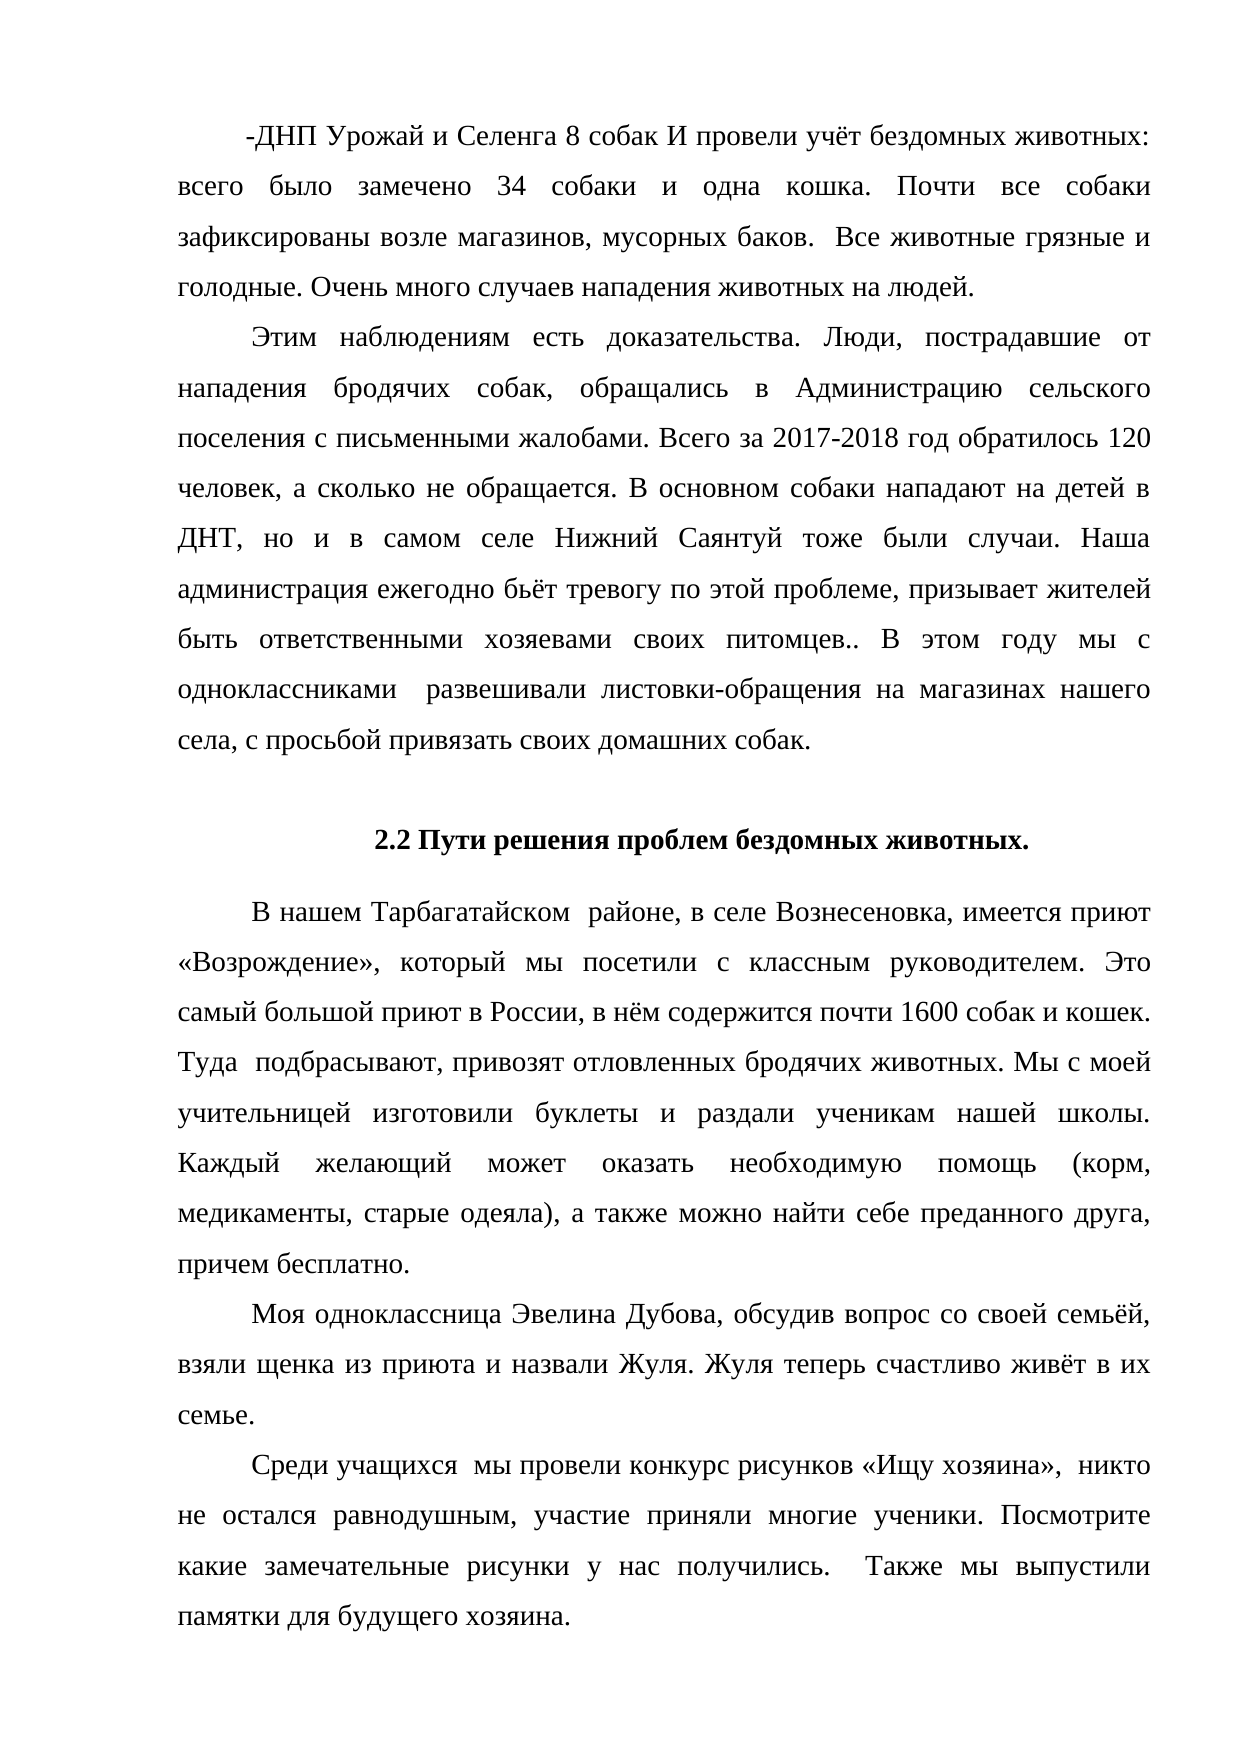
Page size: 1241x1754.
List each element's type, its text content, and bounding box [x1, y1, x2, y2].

text Моя одноклассница Эвелина Дубова, обсудив вопрос со своей семьёй, взяли щенка из приюта и назвали Жуля. Жуля теперь счастливо живёт в их семье. [177, 1296, 1152, 1430]
text Среди учащихся мы провели конкурс рисунков «Ищу хозяина», никто не остался равнодушным, участие приняли многие ученики. Посмотрите какие замечательные рисунки у нас получились. Также мы выпустили памятки для будущего хозяина. [177, 1447, 1152, 1632]
text Этим наблюдениям есть доказательства. Люди, пострадавшие от нападения бродячих собак, обращались в Администрацию сельского поселения с письменными жалобами. Всего за 2017-2018 год обратилось 120 человек, а сколько не обращается. В основном собаки нападают на детей в ДНТ, но и в самом селе Нижний Саянтуй тоже были случаи. Наша администрация ежегодно бьёт тревогу по этой проблеме, призывает жителей быть ответственными хозяевами своих питомцев.. В этом году мы с одноклассниками развешивали листовки-обращения на магазинах нашего села, с просьбой привязать своих домашних собак. [177, 319, 1152, 755]
text 2.2 Пути решения проблем бездомных животных. [252, 822, 1152, 856]
text -ДНП Урожай и Селенга 8 собак И провели учёт бездомных животных: всего было замечено 34 собаки и одна кошка. Почти все собаки зафиксированы возле магазинов, мусорных баков. Все животные грязные и голодные. Очень много случаев нападения животных на людей. [177, 118, 1152, 303]
text В нашем Тарбагатайском районе, в селе Вознесеновка, имеется приют «Возрождение», который мы посетили с классным руководителем. Это самый большой приют в России, в нём содержится почти 1600 собак и кошек. Туда подбрасывают, привозят отловленных бродячих животных. Мы с моей учительницей изготовили буклеты и раздали ученикам нашей школы. Каждый желающий может оказать необходимую помощь (корм, медикаменты, старые одеяла), а также можно найти себе преданного друга, причем бесплатно. [177, 894, 1152, 1279]
